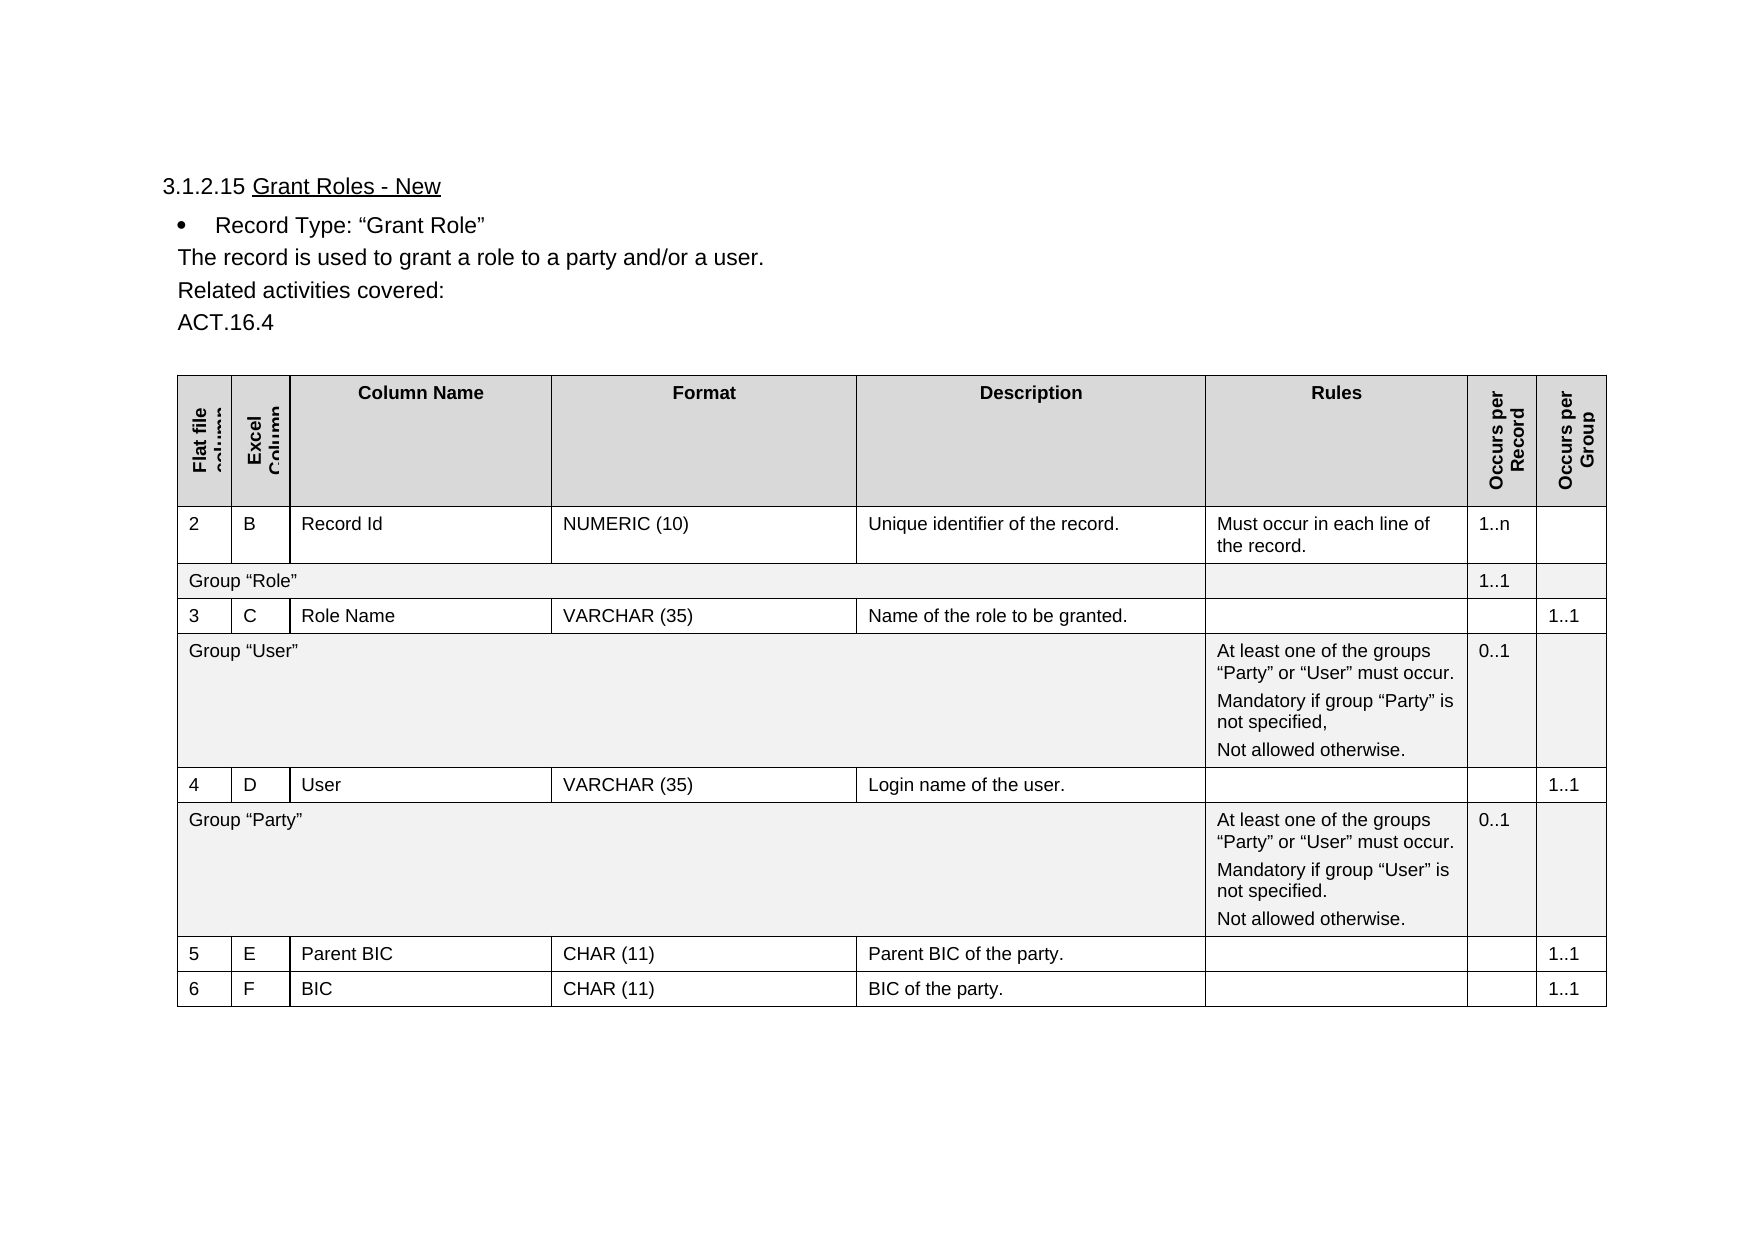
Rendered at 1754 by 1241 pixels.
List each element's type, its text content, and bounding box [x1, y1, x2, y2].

list Record Type: “Grant Role” [177, 212, 1606, 238]
table_cell VARCHAR (35) [552, 768, 856, 802]
table_cell E [232, 937, 289, 971]
table_cell Login name of the user. [857, 768, 1205, 802]
table_cell [1206, 599, 1467, 633]
table_cell CHAR (11) [552, 972, 856, 1006]
table_cell 1..1 [1537, 937, 1606, 971]
table_cell C [232, 599, 289, 633]
table_header Rules [1206, 376, 1467, 506]
table_cell NUMERIC (10) [552, 507, 856, 562]
table_header Format [552, 376, 856, 506]
table_cell [1537, 803, 1606, 936]
text ACT.16.4 [177, 309, 1606, 336]
table_cell 1..1 [1468, 564, 1536, 598]
text The record is used to grant a role to a party and/or a user. [177, 244, 1606, 271]
table_cell [1468, 768, 1536, 802]
table_header Description [857, 376, 1205, 506]
table_cell [1468, 972, 1536, 1006]
table_cell Parent BIC [291, 937, 551, 971]
table_cell [1206, 937, 1467, 971]
table_cell [1206, 564, 1467, 598]
table_cell Role Name [291, 599, 551, 633]
table_cell Name of the role to be granted. [857, 599, 1205, 633]
table_cell Group “User” [178, 634, 1205, 767]
table_cell 6 [178, 972, 231, 1006]
table_cell [1537, 564, 1606, 598]
table_cell 5 [178, 937, 231, 971]
table_cell CHAR (11) [552, 937, 856, 971]
table_cell [1206, 972, 1467, 1006]
text Related activities covered: [177, 277, 1606, 303]
table_cell User [291, 768, 551, 802]
table_cell 1..1 [1537, 768, 1606, 802]
table_header Column Name [291, 376, 551, 506]
table_cell F [232, 972, 289, 1006]
table_cell Group “Role” [178, 564, 1205, 598]
table_cell Parent BIC of the party. [857, 937, 1205, 971]
table_cell Unique identifier of the record. [857, 507, 1205, 562]
table_cell BIC [291, 972, 551, 1006]
table_cell Record Id [291, 507, 551, 562]
table_cell 0..1 [1468, 634, 1536, 767]
table_cell D [232, 768, 289, 802]
table_cell Must occur in each line of the record. [1206, 507, 1467, 562]
subtitle Grant Roles - New [162, 173, 1606, 199]
table_cell [1206, 768, 1467, 802]
table_cell 1..n [1468, 507, 1536, 562]
table_cell 4 [178, 768, 231, 802]
table_cell [1468, 937, 1536, 971]
table_cell 3 [178, 599, 231, 633]
table_cell 0..1 [1468, 803, 1536, 936]
table_cell [1537, 507, 1606, 562]
table_header Flat file column [178, 376, 231, 506]
table_header Excel Column [232, 376, 289, 506]
table_cell [1206, 803, 1467, 936]
table_cell B [232, 507, 289, 562]
table_header Occurs per Record [1468, 376, 1536, 506]
table_cell 1..1 [1537, 972, 1606, 1006]
table_cell BIC of the party. [857, 972, 1205, 1006]
table_cell [1206, 634, 1467, 767]
table_cell [1468, 599, 1536, 633]
table_cell [1537, 634, 1606, 767]
table_cell Group “Party” [178, 803, 1205, 936]
table_cell 1..1 [1537, 599, 1606, 633]
table_cell 2 [178, 507, 231, 562]
table_cell VARCHAR (35) [552, 599, 856, 633]
table_header Occurs per Group [1537, 376, 1606, 506]
